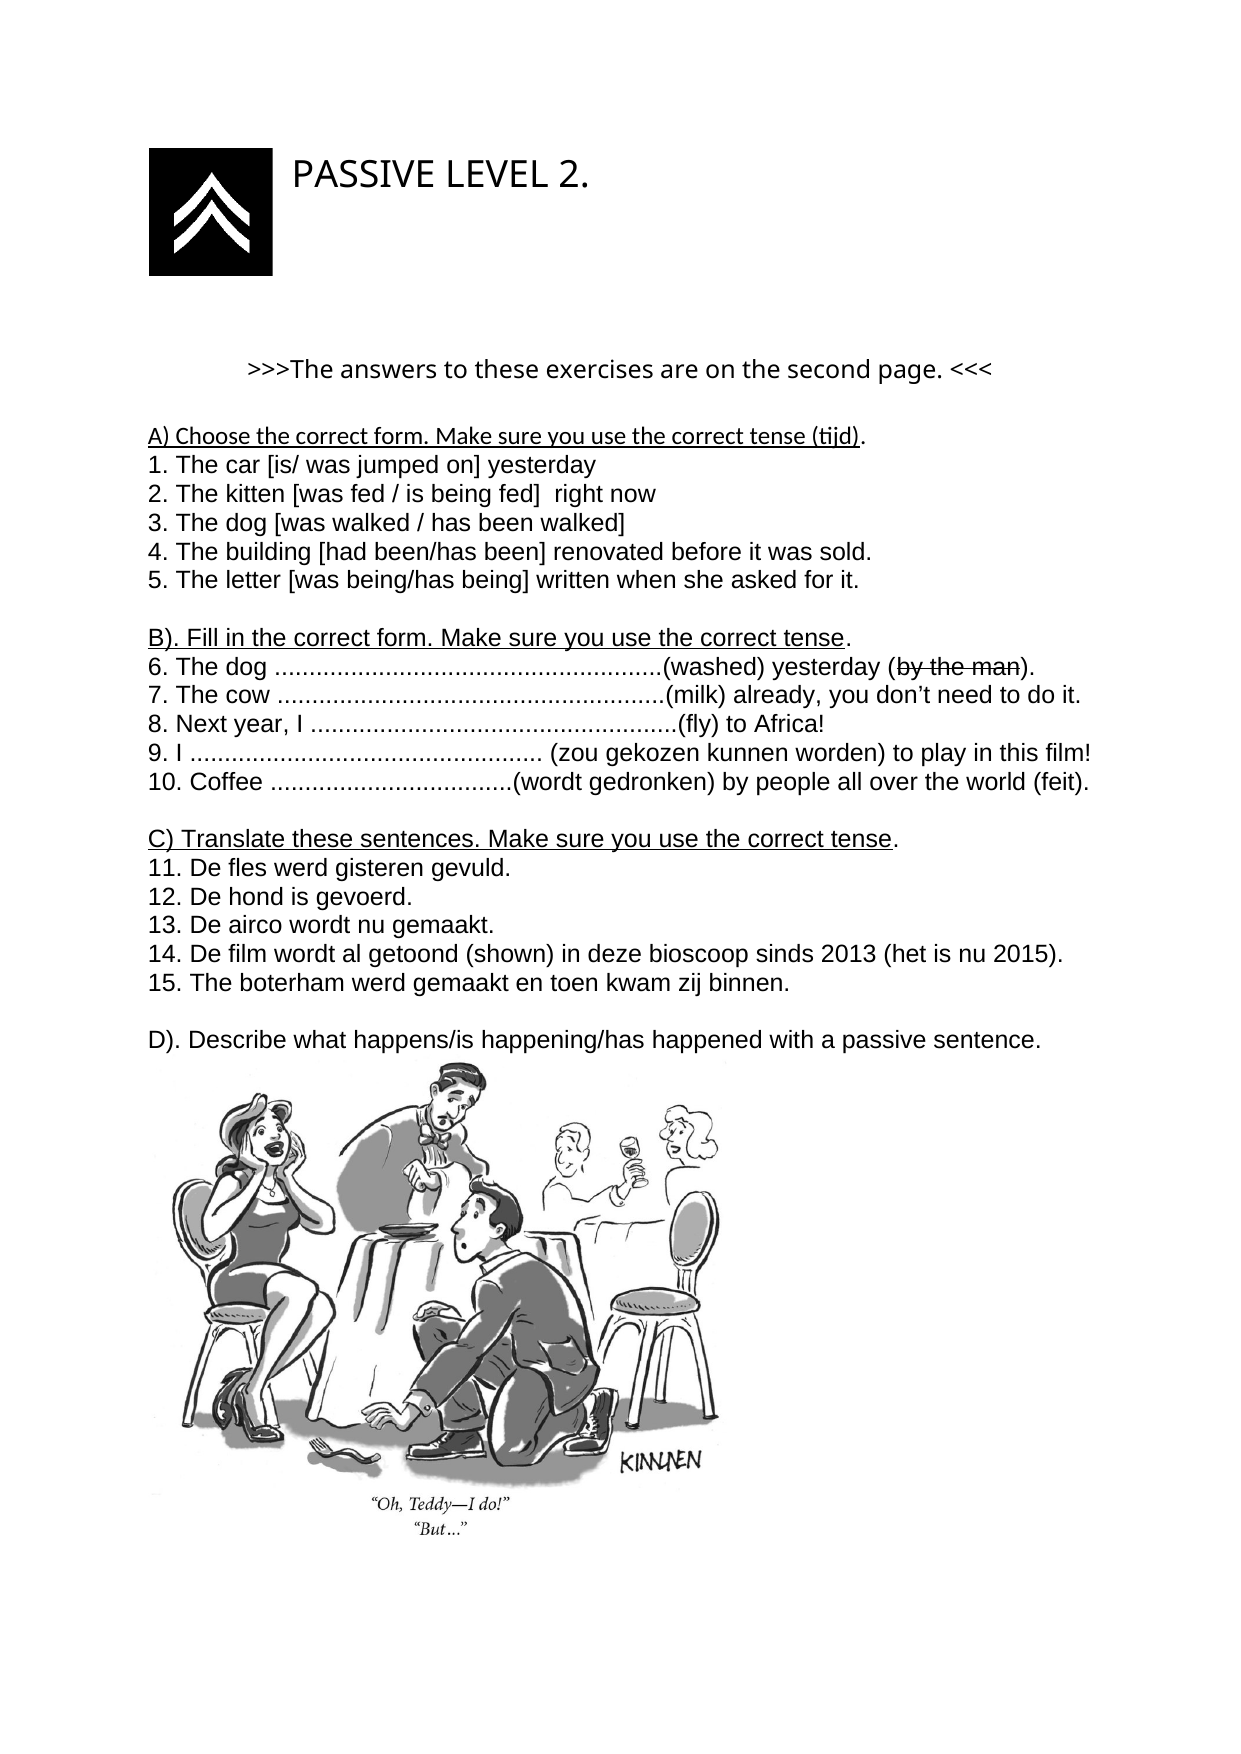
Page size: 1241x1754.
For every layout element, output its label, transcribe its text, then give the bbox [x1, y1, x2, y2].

text PASSIVE LEVEL 2. [273, 148, 1093, 199]
text B). Fill in the correct form. Make sure you use the correct tense. [148, 623, 1093, 652]
text 12. De hond is gevoerd. [148, 882, 1093, 910]
text 2. The kitten [was fed / is being fed] right now [148, 479, 1093, 508]
text 10. Coffee ...................................(wordt gedronken) by people all over the world (feit). [148, 767, 1093, 795]
text 14. De film wordt al getoond (shown) in deze bioscoop sinds 2013 (het is nu 2015). [148, 939, 1093, 968]
text 5. The letter [was being/has being] written when she asked for it. [148, 565, 1093, 594]
text 15. The boterham werd gemaakt en toen kwam zij binnen. [148, 968, 1093, 997]
text A) Choose the correct form. Make sure you use the correct tense (tijd). [148, 420, 1093, 450]
text 13. De airco wordt nu gemaakt. [148, 910, 1093, 939]
text 8. Next year, I .....................................................(fly) to Africa! [148, 709, 1093, 738]
text 11. De fles werd gisteren gevuld. [148, 853, 1093, 882]
text C) Translate these sentences. Make sure you use the correct tense. [148, 824, 1093, 853]
text 1. The car [is/ was jumped on] yesterday [148, 450, 1093, 479]
text 3. The dog [was walked / has been walked] [148, 508, 1093, 537]
text 9. I ................................................... (zou gekozen kunnen worden) to play in this film! [148, 738, 1093, 767]
picture [147, 1054, 731, 1555]
text 6. The dog ........................................................(washed) yesterday (by the man). [148, 652, 1093, 680]
text >>>The answers to these exercises are on the second page. <<< [148, 352, 1093, 386]
picture [147, 148, 273, 274]
text 7. The cow ........................................................(milk) already, you don’t need to do it. [148, 680, 1093, 709]
text D). Describe what happens/is happening/has happened with a passive sentence. [148, 1025, 1093, 1054]
text 4. The building [had been/has been] renovated before it was sold. [148, 537, 1093, 565]
